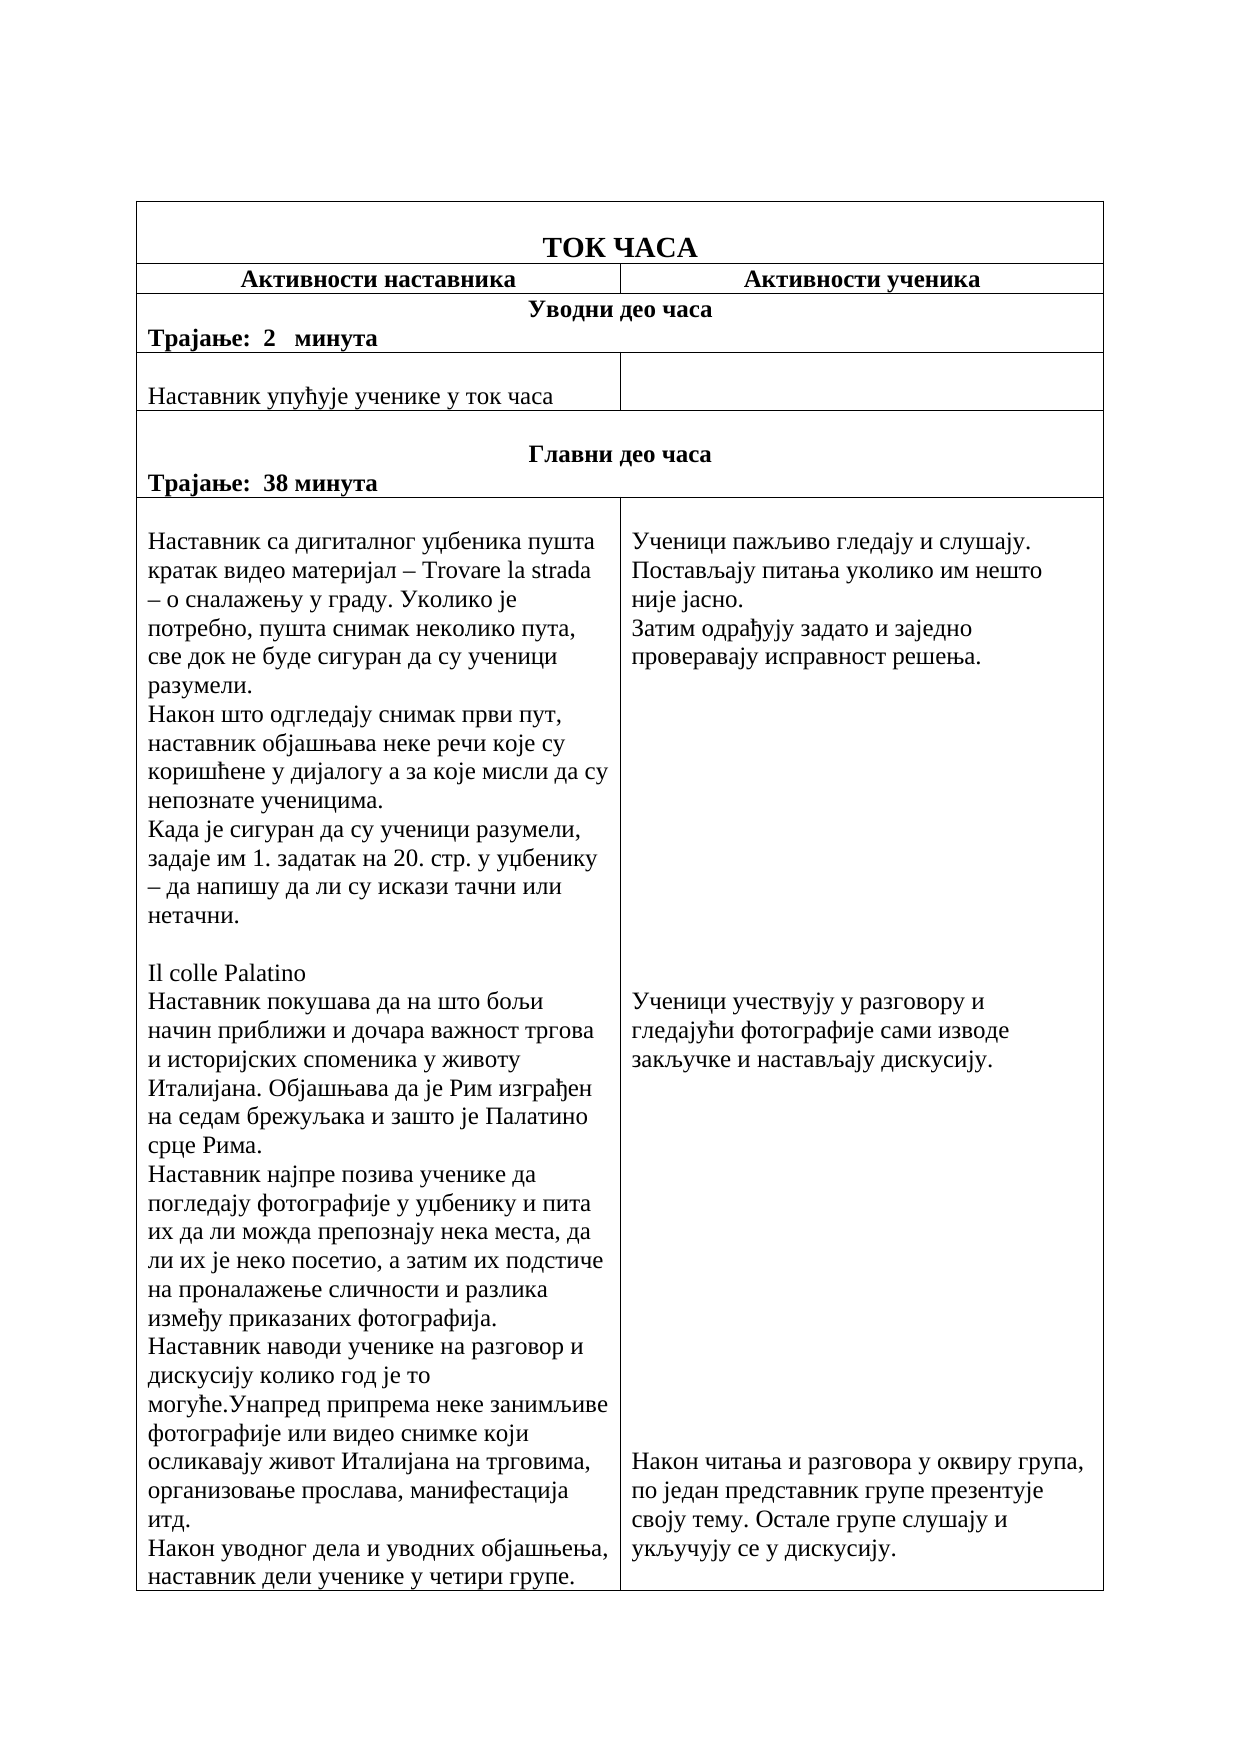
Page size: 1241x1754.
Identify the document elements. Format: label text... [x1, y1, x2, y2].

table_cell Наставник упућује ученике у ток часа [137, 353, 620, 410]
table_cell Главни део часа Трајање: 38 минута [137, 411, 1103, 497]
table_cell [621, 498, 1103, 1590]
table_cell Активности ученика [621, 264, 1103, 293]
table_cell Уводни део часа Трајање: 2 минута [137, 294, 1103, 352]
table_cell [137, 498, 620, 1590]
table_cell Активности наставника [137, 264, 620, 293]
table_cell [621, 353, 1103, 410]
table_header ТОК ЧАСА [137, 202, 1103, 263]
